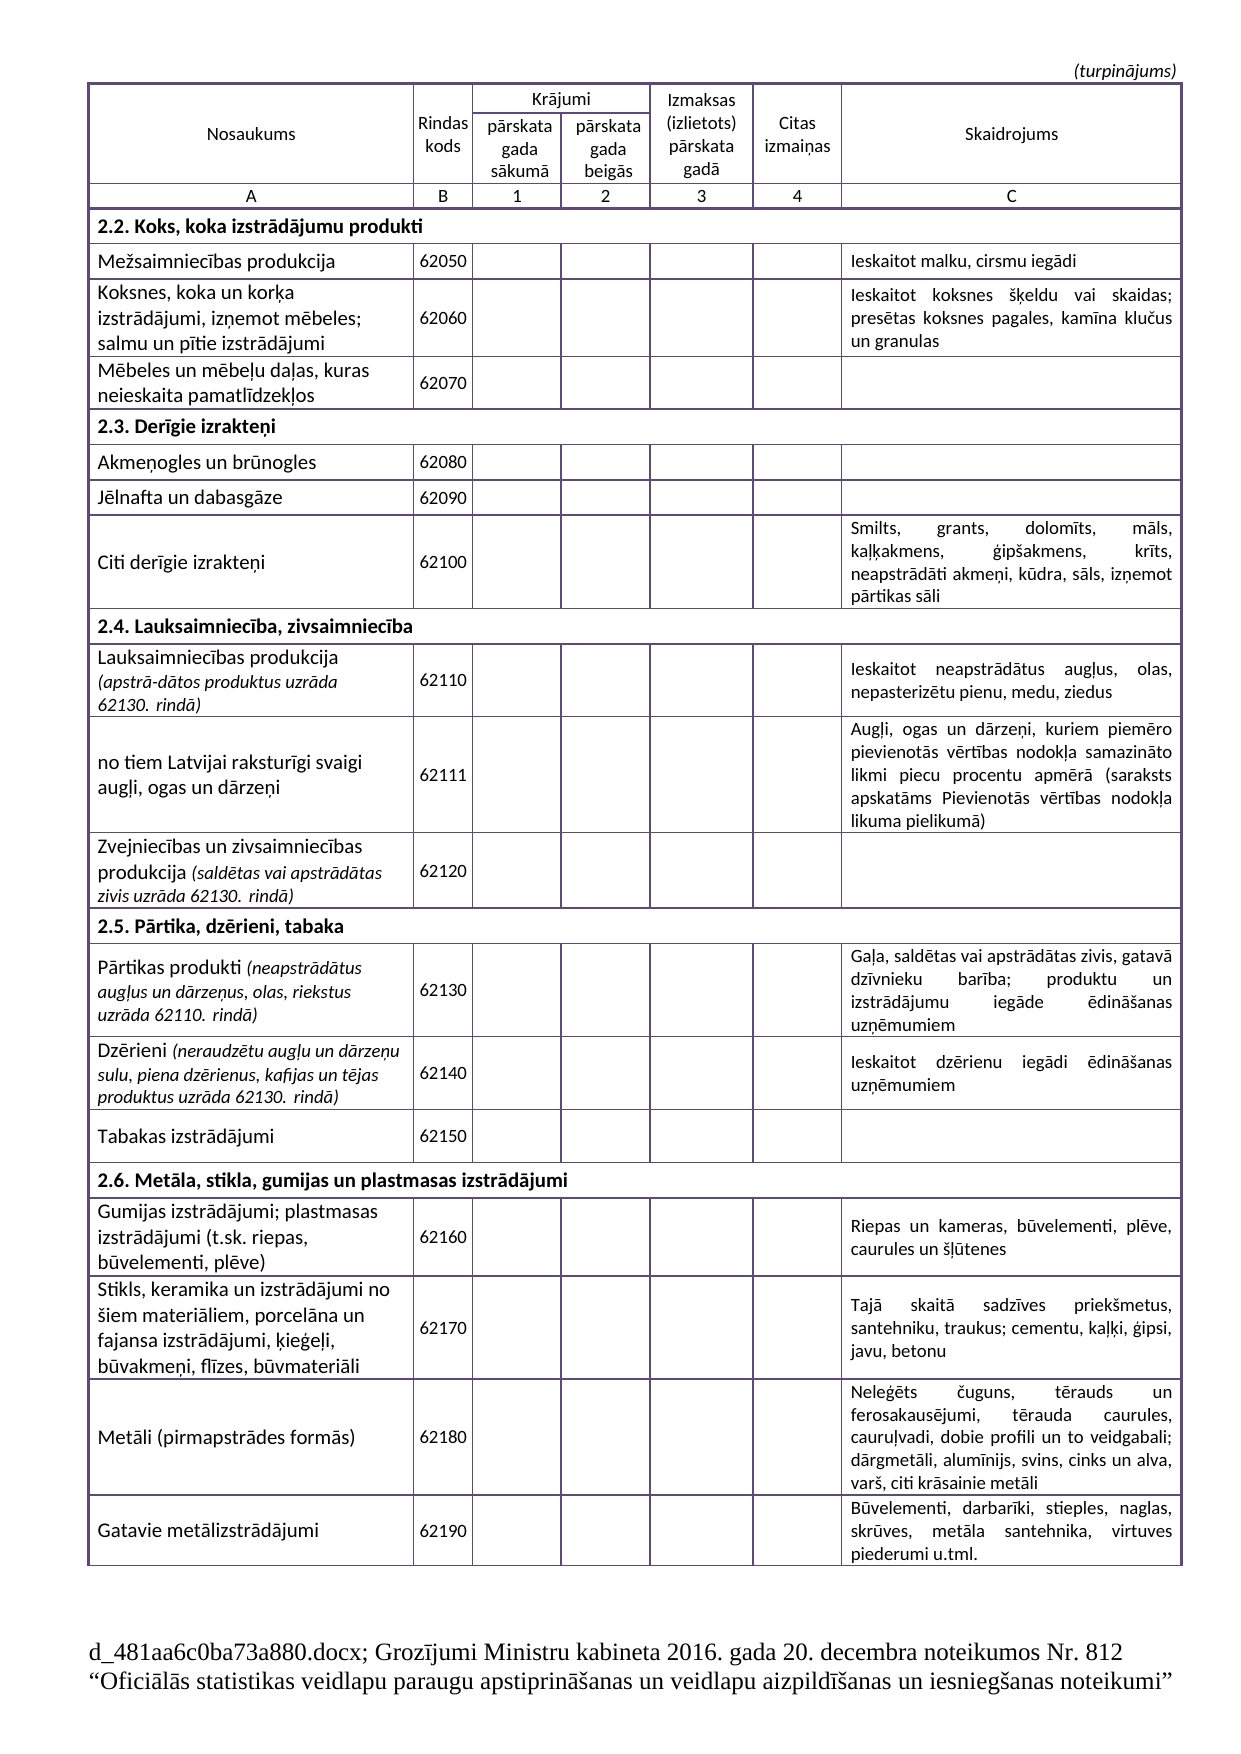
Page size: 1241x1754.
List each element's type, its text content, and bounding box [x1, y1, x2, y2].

table_cell [473, 944, 560, 1036]
table_cell [473, 1277, 560, 1378]
table_cell [473, 833, 560, 907]
table_cell Ieskaitot malku, cirsmu iegādi [842, 244, 1180, 278]
table_cell 62150 [414, 1110, 472, 1162]
table_cell [754, 244, 841, 278]
table_cell [651, 1277, 752, 1378]
table_cell 62111 [414, 717, 472, 832]
table_cell [754, 833, 841, 907]
table_cell [651, 516, 752, 607]
table_cell 62080 [414, 445, 472, 479]
table_cell 62130 [414, 944, 472, 1036]
table_cell Krājumi [473, 85, 649, 112]
table_cell 2.6. Metāla, stikla, gumijas un plastmasas izstrādājumi [90, 1163, 1180, 1197]
table_cell [562, 481, 649, 514]
table_cell 62140 [414, 1037, 472, 1109]
table_cell Citi derīgie izrakteņi [90, 516, 413, 607]
table_cell [651, 645, 752, 716]
table_cell [562, 357, 649, 408]
table_cell [562, 1277, 649, 1378]
table_cell [473, 357, 560, 408]
table_cell [473, 1496, 560, 1565]
table_cell 62160 [414, 1199, 472, 1275]
table_cell [562, 280, 649, 356]
table_header (turpinājums) [89, 59, 1181, 82]
table_cell [842, 357, 1180, 408]
table_cell [754, 516, 841, 607]
table_cell [651, 944, 752, 1036]
table_cell 62060 [414, 280, 472, 356]
table_cell Gatavie metālizstrādājumi [90, 1496, 413, 1565]
table_cell [562, 244, 649, 278]
table_cell 1 [473, 184, 560, 207]
table_cell 2 [562, 184, 649, 207]
table_cell no tiem Latvijai raksturīgi svaigi augļi, ogas un dārzeņi [90, 717, 413, 832]
table_cell [473, 280, 560, 356]
table_cell B [414, 184, 472, 207]
table_cell pārskata gada sākumā [473, 114, 560, 182]
table_cell [842, 1110, 1180, 1162]
table_cell [754, 357, 841, 408]
table_cell Dzērieni (neraudzētu augļu un dārzeņu sulu, piena dzērienus, kafijas un tējas produktus uzrāda 62130. rindā) [90, 1037, 413, 1109]
table_cell [473, 1380, 560, 1494]
table_cell [754, 445, 841, 479]
table_cell [473, 645, 560, 716]
table_cell [562, 645, 649, 716]
table_cell C [842, 184, 1180, 207]
table_cell 2.3. Derīgie izrakteņi [90, 410, 1180, 443]
table_cell [754, 944, 841, 1036]
table_cell 2.4. Lauksaimniecība, zivsaimniecība [90, 609, 1180, 643]
table_cell Lauksaimniecības produkcija (apstrā-dātos produktus uzrāda 62130. rindā) [90, 645, 413, 716]
table_cell A [90, 184, 413, 207]
table_cell [754, 717, 841, 832]
table_cell [842, 445, 1180, 479]
table_cell [473, 481, 560, 514]
table_cell [562, 944, 649, 1036]
table_cell Nosaukums [90, 85, 413, 182]
table_cell 62190 [414, 1496, 472, 1565]
table_cell [651, 357, 752, 408]
table_cell [651, 481, 752, 514]
table_cell [754, 280, 841, 356]
table_cell [651, 1199, 752, 1275]
table_cell 62120 [414, 833, 472, 907]
table_cell Rindas kods [414, 85, 472, 182]
table_cell 2.2. Koks, koka izstrādājumu produkti [90, 210, 1180, 242]
table_cell [651, 280, 752, 356]
table_cell [651, 833, 752, 907]
table_cell [651, 717, 752, 832]
table_cell 3 [651, 184, 752, 207]
table_cell [473, 445, 560, 479]
table_cell [754, 481, 841, 514]
table_cell 2.5. Pārtika, dzērieni, tabaka [90, 909, 1180, 943]
table_cell [651, 1037, 752, 1109]
table_cell Zvejniecības un zivsaimniecības produkcija (saldētas vai apstrādātas zivis uzrāda 62130. rindā) [90, 833, 413, 907]
table_cell [754, 1037, 841, 1109]
table_cell 62110 [414, 645, 472, 716]
table_cell Tabakas izstrādājumi [90, 1110, 413, 1162]
table_cell Jēlnafta un dabasgāze [90, 481, 413, 514]
table_cell [754, 1110, 841, 1162]
table_cell Gumijas izstrādājumi; plastmasas izstrādājumi (t.sk. riepas, būvelementi, plēve) [90, 1199, 413, 1275]
table_cell [473, 717, 560, 832]
table_cell Ieskaitot dzērienu iegādi ēdināšanas uzņēmumiem [842, 1037, 1180, 1109]
table_cell Pārtikas produkti (neapstrādātus augļus un dārzeņus, olas, riekstus uzrāda 62110. rindā) [90, 944, 413, 1036]
table_cell 4 [754, 184, 841, 207]
table_cell Smilts, grants, dolomīts, māls, kaļķakmens, ģipšakmens, krīts, neapstrādāti akmeņi, kūdra, sāls, izņemot pārtikas sāli [842, 516, 1180, 607]
table_cell pārskata gada beigās [562, 114, 649, 182]
table_cell [562, 1496, 649, 1565]
table_cell [651, 1110, 752, 1162]
table_cell [842, 833, 1180, 907]
table_cell [473, 1037, 560, 1109]
table_cell [754, 1380, 841, 1494]
table_cell 62050 [414, 244, 472, 278]
table_cell 62100 [414, 516, 472, 607]
table_cell Tajā skaitā sadzīves priekšmetus, santehniku, traukus; cementu, kaļķi, ģipsi, javu, betonu [842, 1277, 1180, 1378]
table_cell [473, 1199, 560, 1275]
table_cell 62170 [414, 1277, 472, 1378]
table_cell [651, 1496, 752, 1565]
table_cell Ieskaitot neapstrādātus augļus, olas, nepasterizētu pienu, medu, ziedus [842, 645, 1180, 716]
table_cell [754, 1496, 841, 1565]
table_cell Citas izmaiņas [754, 85, 841, 182]
table_cell [473, 1110, 560, 1162]
table_cell [562, 1037, 649, 1109]
table_cell Koksnes, koka un korķa izstrādājumi, izņemot mēbeles; salmu un pītie izstrādājumi [90, 280, 413, 356]
table_cell Būvelementi, darbarīki, stieples, naglas, skrūves, metāla santehnika, virtuves piederumi u.tml. [842, 1496, 1180, 1565]
table_cell Gaļa, saldētas vai apstrādātas zivis, gatavā dzīvnieku barība; produktu un izstrādājumu iegāde ēdināšanas uzņēmumiem [842, 944, 1180, 1036]
table_cell Metāli (pirmapstrādes formās) [90, 1380, 413, 1494]
table_cell [562, 833, 649, 907]
table_cell Skaidrojums [842, 85, 1180, 182]
table_cell [562, 516, 649, 607]
table_cell [473, 516, 560, 607]
table_cell Ieskaitot koksnes šķeldu vai skaidas; presētas koksnes pagales, kamīna klučus un granulas [842, 280, 1180, 356]
table_cell Augļi, ogas un dārzeņi, kuriem piemēro pievienotās vērtības nodokļa samazināto likmi piecu procentu apmērā (saraksts apskatāms Pievienotās vērtības nodokļa likuma pielikumā) [842, 717, 1180, 832]
table_cell [754, 1277, 841, 1378]
table_cell [651, 1380, 752, 1494]
table_cell [651, 244, 752, 278]
table_cell 62090 [414, 481, 472, 514]
table_cell [473, 244, 560, 278]
table_cell 62180 [414, 1380, 472, 1494]
table_cell [562, 1199, 649, 1275]
table_cell [562, 717, 649, 832]
table_cell 62070 [414, 357, 472, 408]
table_cell Izmaksas (izlietots) pārskata gadā [651, 85, 752, 182]
table_cell [754, 645, 841, 716]
table_cell [562, 1110, 649, 1162]
table_cell Mežsaimniecības produkcija [90, 244, 413, 278]
table_cell Riepas un kameras, būvelementi, plēve, caurules un šļūtenes [842, 1199, 1180, 1275]
table_cell Akmeņogles un brūnogles [90, 445, 413, 479]
table_cell [651, 445, 752, 479]
table_cell Mēbeles un mēbeļu daļas, kuras neieskaita pamatlīdzekļos [90, 357, 413, 408]
table_cell [562, 445, 649, 479]
table_cell Stikls, keramika un izstrādājumi no šiem materiāliem, porcelāna un fajansa izstrādājumi, ķieģeļi, būvakmeņi, flīzes, būvmateriāli [90, 1277, 413, 1378]
table_cell [754, 1199, 841, 1275]
table_cell [842, 481, 1180, 514]
table_cell [562, 1380, 649, 1494]
